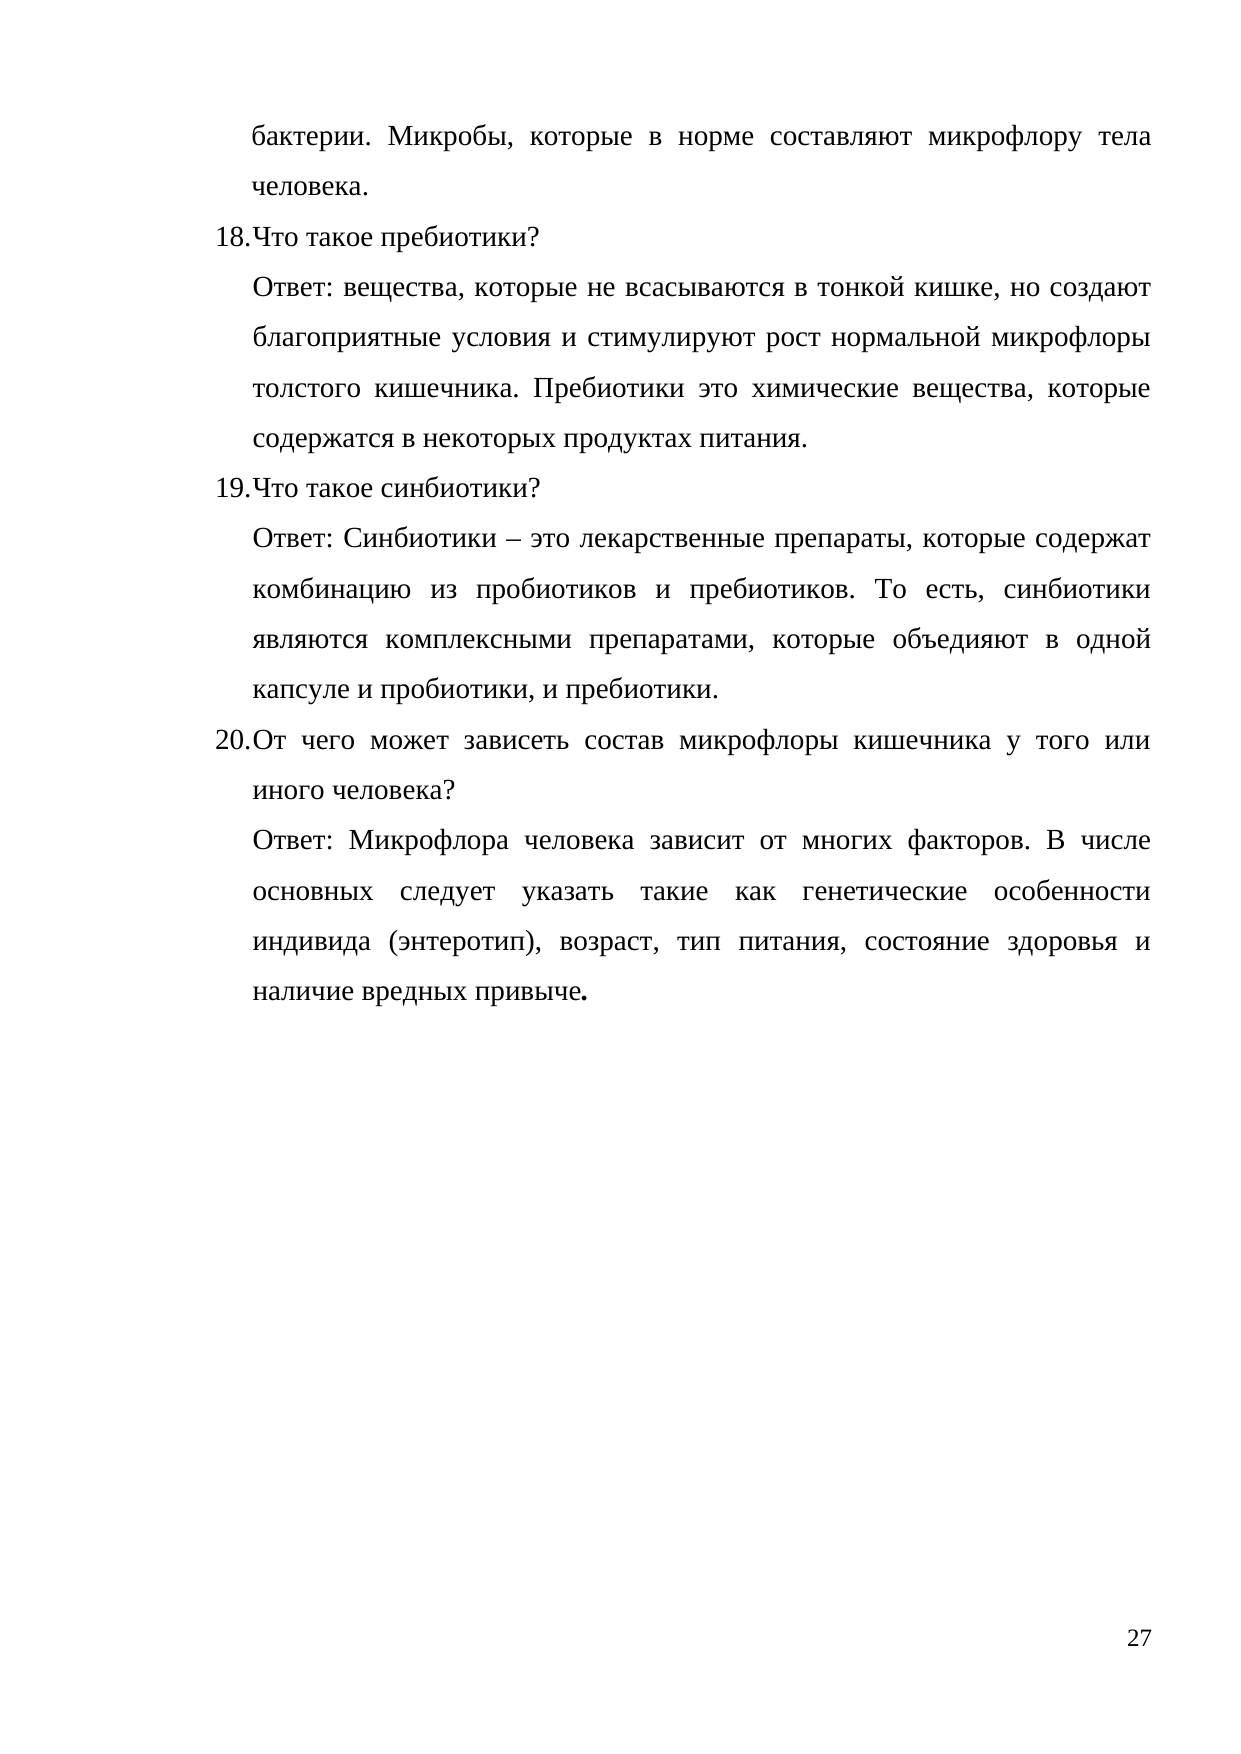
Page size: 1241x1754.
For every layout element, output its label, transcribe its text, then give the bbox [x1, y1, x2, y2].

list Ответ: Микрофлора человека зависит от многих факторов. В числе основных следует указать такие как генетические особенности индивида (энтеротип), возраст, тип питания, состояние здоровья и наличие вредных привыче. [252, 822, 1152, 1007]
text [251, 118, 1152, 202]
list Что такое пребиотики? [215, 219, 1152, 252]
list Что такое синбиотики? [215, 470, 1152, 504]
list От чего может зависеть состав микрофлоры кишечника у того или иного человека? [215, 722, 1152, 806]
list Ответ: вещества, которые не всасываются в тонкой кишке, но создают благоприятные условия и стимулируют рост нормальной микрофлоры толстого кишечника. Пребиотики это химические вещества, которые содержатся в некоторых продуктах питания. [252, 269, 1152, 453]
list Ответ: Синбиотики – это лекарственные препараты, которые содержат комбинацию из пробиотиков и пребиотиков. То есть, синбиотики являются комплексными препаратами, которые объедияют в одной капсуле и пробиотики, и пребиотики. [252, 521, 1152, 705]
